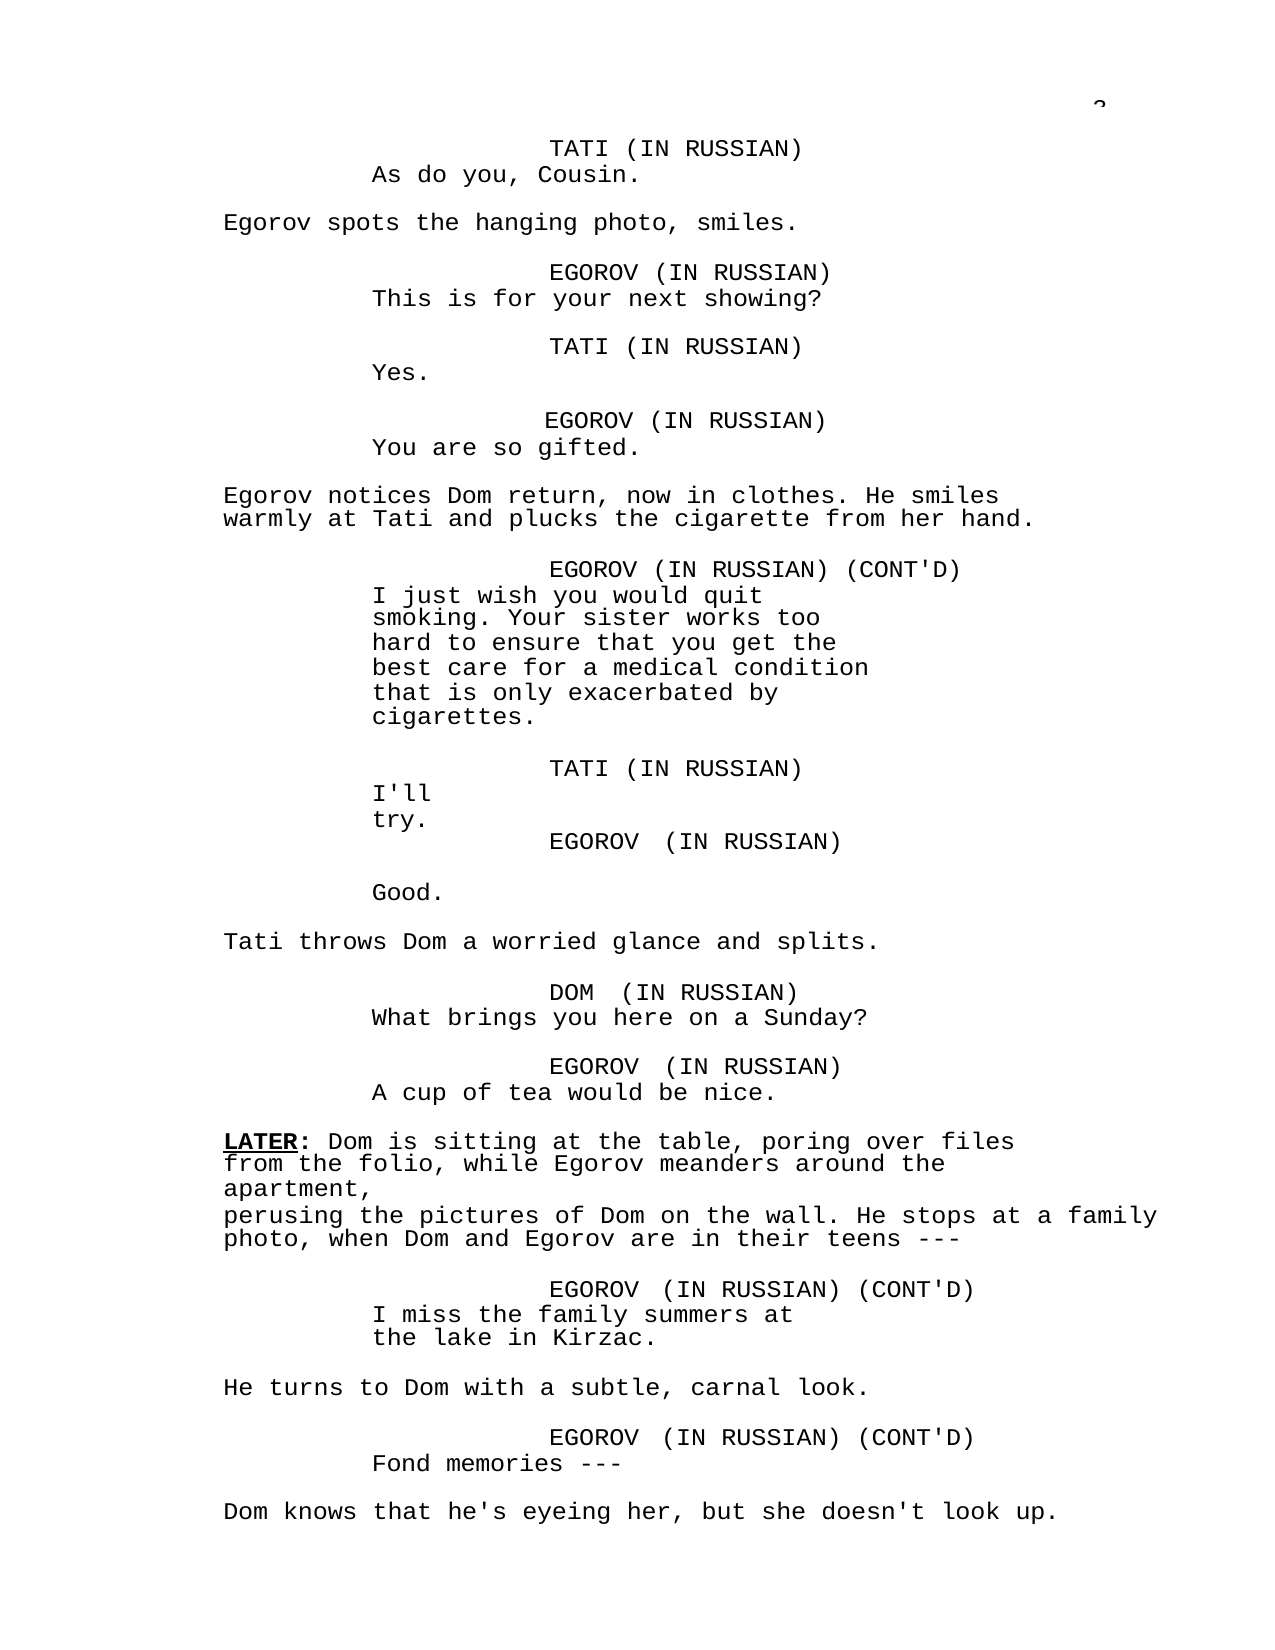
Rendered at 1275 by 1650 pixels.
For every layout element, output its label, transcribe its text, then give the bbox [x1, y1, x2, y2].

text I'll try. [372, 781, 501, 833]
subtitle EGOROV (IN RUSSIAN) [549, 829, 1187, 857]
text As do you, Cousin. [372, 162, 1187, 188]
text Egorov notices Dom return, now in clothes. He smiles warmly at Tati and plucks the cigarette from her hand. [223, 484, 1089, 534]
text LATER: Dom is sitting at the table, poring over files from the folio, while Egorov meanders around the apartment, [223, 1129, 1076, 1204]
subtitle EGOROV (IN RUSSIAN) (CONT'D) [549, 1425, 1187, 1451]
subtitle EGOROV (IN RUSSIAN) (CONT'D) [549, 1276, 1187, 1302]
text He turns to Dom with a subtle, carnal look. [223, 1375, 1187, 1403]
text A cup of tea would be nice. [372, 1079, 1187, 1105]
text I just wish you would quit smoking. Your sister works too hard to ensure that you get the best care for a medical condition that is only exacerbated by cigarettes. [372, 583, 893, 732]
text What brings you here on a Sunday? [372, 1005, 1187, 1031]
subtitle EGOROV (IN RUSSIAN) [549, 260, 1187, 286]
subtitle DOM (IN RUSSIAN) [549, 979, 1187, 1005]
subtitle EGOROV (IN RUSSIAN) [549, 1053, 1187, 1079]
subtitle EGOROV (IN RUSSIAN) [370, 408, 1001, 434]
text Egorov spots the hanging photo, smiles. [223, 210, 1187, 237]
text Yes. [372, 360, 1187, 386]
subtitle EGOROV (IN RUSSIAN) (CONT'D) [549, 557, 1187, 583]
subtitle TATI (IN RUSSIAN) [549, 136, 1187, 162]
text This is for your next showing? [372, 286, 1187, 312]
text I miss the family summers at the lake in Kirzac. [372, 1303, 834, 1352]
subtitle TATI (IN RUSSIAN) [549, 334, 1187, 360]
subtitle TATI (IN RUSSIAN) [549, 755, 1187, 781]
text Dom knows that he's eyeing her, but she doesn't look up. [223, 1499, 1187, 1526]
text perusing the pictures of Dom on the wall. He stops at a family photo, when Dom and Egorov are in their teens --- [223, 1204, 1187, 1253]
text Tati throws Dom a worried glance and splits. [223, 929, 1187, 957]
text Fond memories --- [372, 1451, 1187, 1477]
text Good. [372, 880, 501, 907]
text You are so gifted. [372, 434, 1187, 460]
